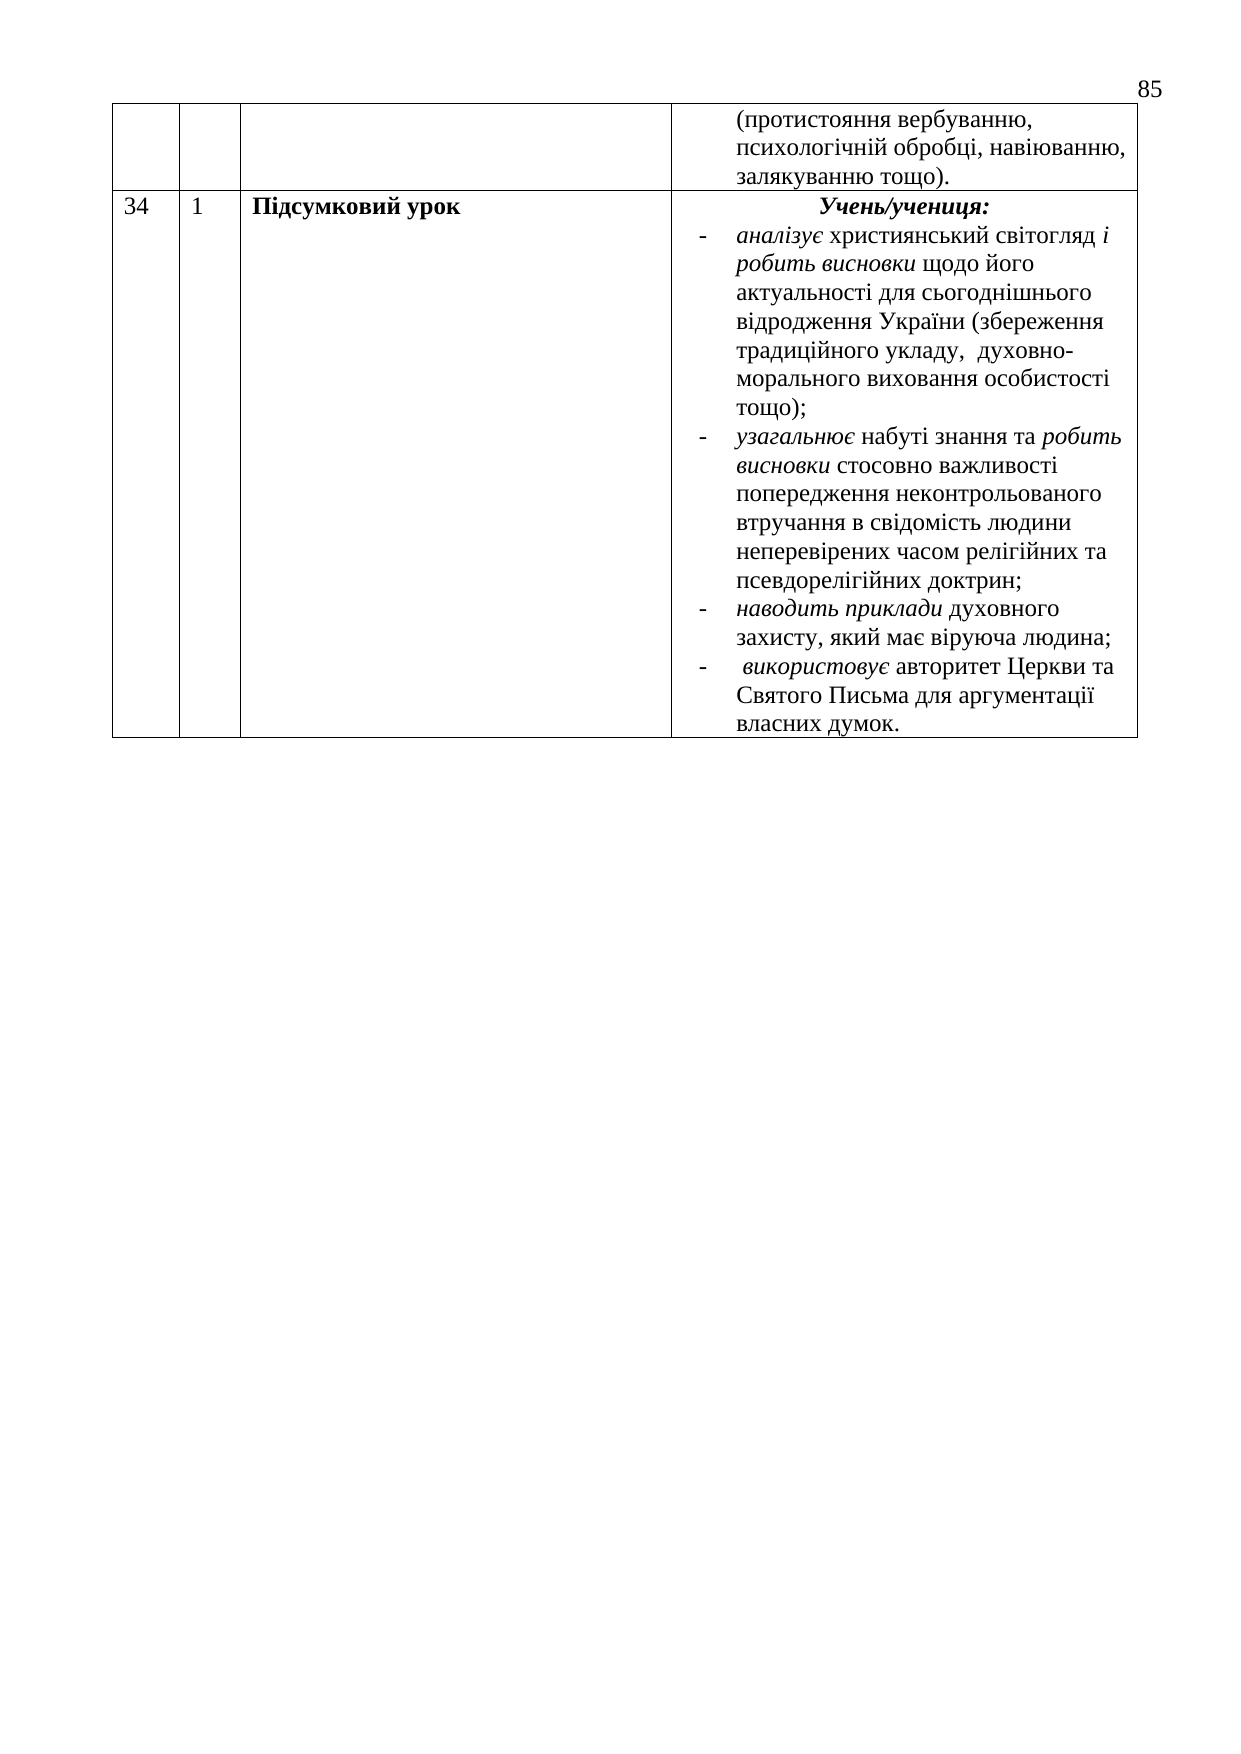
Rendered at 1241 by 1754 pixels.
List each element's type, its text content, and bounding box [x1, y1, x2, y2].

table_cell Підсумковий урок [241, 191, 671, 737]
table_cell 1 [180, 104, 240, 190]
table_cell 34 [113, 191, 179, 737]
table_cell 1 [180, 191, 240, 737]
table_cell 33 [113, 104, 179, 190]
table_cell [672, 104, 1137, 190]
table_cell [241, 104, 671, 190]
table_cell Учень/учениця: аналізує християнський світогляд і робить висновки щодо його актуальності для сьогоднішнього відродження України (збереження традиційного укладу, духовно-морального виховання особистості тощо); узагальнює набуті знання та робить висновки стосовно важливості попередження неконтрольованого втручання в свідомість людини неперевірених часом релігійних та псевдорелігійних доктрин; наводить приклади духовного захисту, який має віруюча людина; використовує авторитет Церкви та Святого Письма для аргументації власних думок. [672, 191, 1137, 737]
